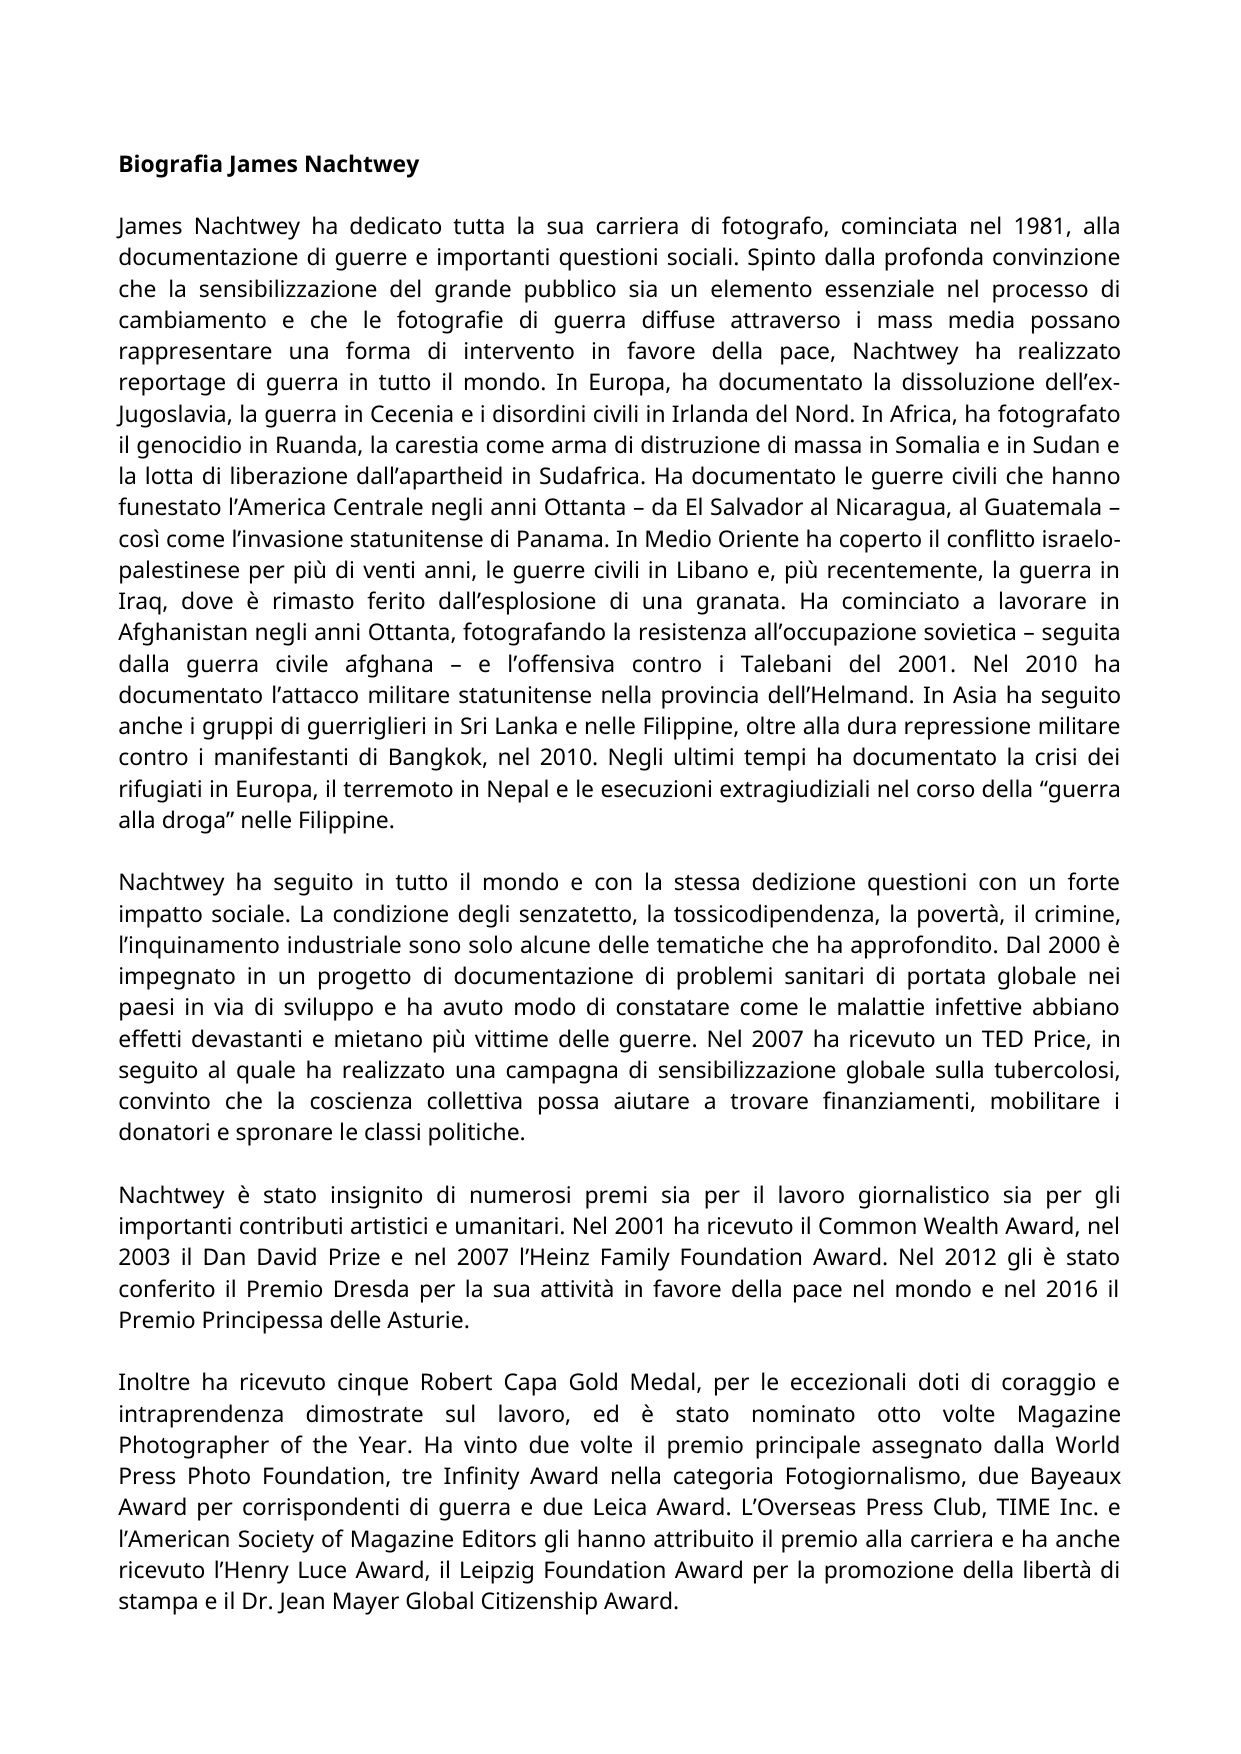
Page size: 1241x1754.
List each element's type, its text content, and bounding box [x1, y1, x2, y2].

text Inoltre ha ricevuto cinque Robert Capa Gold Medal, per le eccezionali doti di coraggio e intraprendenza dimostrate sul lavoro, ed è stato nominato otto volte Magazine Photographer of the Year. Ha vinto due volte il premio principale assegnato dalla World Press Photo Foundation, tre Infinity Award nella categoria Fotogiornalismo, due Bayeaux Award per corrispondenti di guerra e due Leica Award. L’Overseas Press Club, TIME Inc. e l’American Society of Magazine Editors gli hanno attribuito il premio alla carriera e ha anche ricevuto l’Henry Luce Award, il Leipzig Foundation Award per la promozione della libertà di stampa e il Dr. Jean Mayer Global Citizenship Award. [118, 1366, 1122, 1616]
text Nachtwey ha seguito in tutto il mondo e con la stessa dedizione questioni con un forte impatto sociale. La condizione degli senzatetto, la tossicodipendenza, la povertà, il crimine, l’inquinamento industriale sono solo alcune delle tematiche che ha approfondito. Dal 2000 è impegnato in un progetto di documentazione di problemi sanitari di portata globale nei paesi in via di sviluppo e ha avuto modo di constatare come le malattie infettive abbiano effetti devastanti e mietano più vittime delle guerre. Nel 2007 ha ricevuto un TED Price, in seguito al quale ha realizzato una campagna di sensibilizzazione globale sulla tubercolosi, convinto che la coscienza collettiva possa aiutare a trovare finanziamenti, mobilitare i donatori e spronare le classi politiche. [118, 866, 1122, 1148]
text Biografia James Nachtwey [118, 148, 1122, 179]
text James Nachtwey ha dedicato tutta la sua carriera di fotografo, cominciata nel 1981, alla documentazione di guerre e importanti questioni sociali. Spinto dalla profonda convinzione che la sensibilizzazione del grande pubblico sia un elemento essenziale nel processo di cambiamento e che le fotografie di guerra diffuse attraverso i mass media possano rappresentare una forma di intervento in favore della pace, Nachtwey ha realizzato reportage di guerra in tutto il mondo. In Europa, ha documentato la dissoluzione dell’ex-Jugoslavia, la guerra in Cecenia e i disordini civili in Irlanda del Nord. In Africa, ha fotografato il genocidio in Ruanda, la carestia come arma di distruzione di massa in Somalia e in Sudan e la lotta di liberazione dall’apartheid in Sudafrica. Ha documentato le guerre civili che hanno funestato l’America Centrale negli anni Ottanta – da El Salvador al Nicaragua, al Guatemala – così come l’invasione statunitense di Panama. In Medio Oriente ha coperto il conflitto israelo-palestinese per più di venti anni, le guerre civili in Libano e, più recentemente, la guerra in Iraq, dove è rimasto ferito dall’esplosione di una granata. Ha cominciato a lavorare in Afghanistan negli anni Ottanta, fotografando la resistenza all’occupazione sovietica – seguita dalla guerra civile afghana – e l’offensiva contro i Talebani del 2001. Nel 2010 ha documentato l’attacco militare statunitense nella provincia dell’Helmand. In Asia ha seguito anche i gruppi di guerriglieri in Sri Lanka e nelle Filippine, oltre alla dura repressione militare contro i manifestanti di Bangkok, nel 2010. Negli ultimi tempi ha documentato la crisi dei rifugiati in Europa, il terremoto in Nepal e le esecuzioni extragiudiziali nel corso della “guerra alla droga” nelle Filippine. [118, 210, 1122, 835]
text Nachtwey è stato insignito di numerosi premi sia per il lavoro giornalistico sia per gli importanti contributi artistici e umanitari. Nel 2001 ha ricevuto il Common Wealth Award, nel 2003 il Dan David Prize e nel 2007 l’Heinz Family Foundation Award. Nel 2012 gli è stato conferito il Premio Dresda per la sua attività in favore della pace nel mondo e nel 2016 il Premio Principessa delle Asturie. [118, 1179, 1122, 1335]
